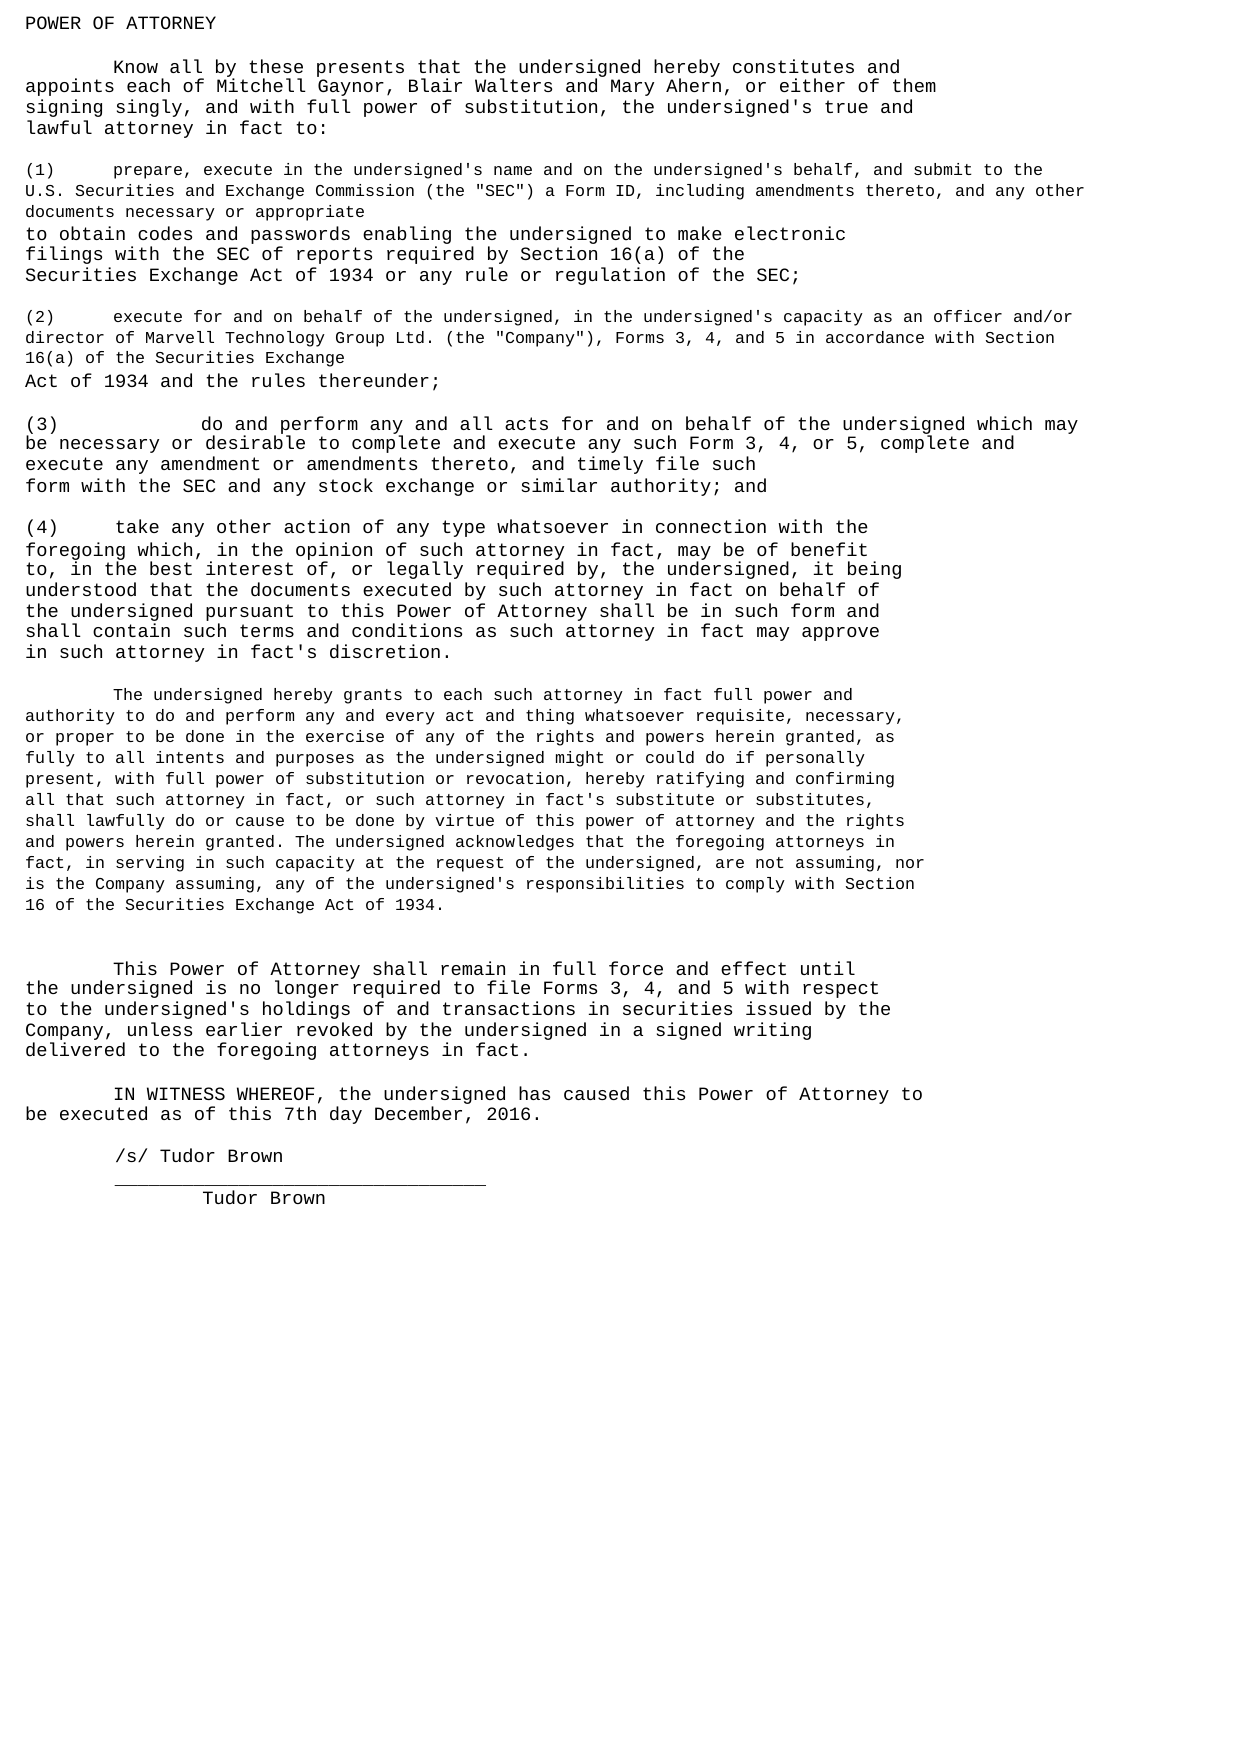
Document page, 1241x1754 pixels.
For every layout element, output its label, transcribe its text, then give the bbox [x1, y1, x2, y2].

text The undersigned hereby grants to each such attorney in fact full power and authority to do and perform any and every act and thing whatsoever requisite, necessary, or proper to be done in the exercise of any of the rights and powers herein granted, as fully to all intents and purposes as the undersigned might or could do if personally present, with full power of substitution or revocation, hereby ratifying and confirming all that such attorney in fact, or such attorney in fact's substitute or substitutes, shall lawfully do or cause to be done by virtue of this power of attorney and the rights and powers herein granted. The undersigned acknowledges that the foregoing attorneys in fact, in serving in such capacity at the request of the undersigned, are not assuming, nor is the Company assuming, any of the undersigned's responsibilities to comply with Section 16 of the Securities Exchange Act of 1934. [25, 686, 926, 915]
list execute for and on behalf of the undersigned, in the undersigned's capacity as an officer and/or director of Marvell Technology Group Ltd. (the "Company"), Forms 3, 4, and 5 in accordance with Section 16(a) of the Securities Exchange [25, 308, 1090, 369]
list take any other action of any type whatsoever in connection with the [25, 518, 1090, 539]
text foregoing which, in the opinion of such attorney in fact, may be of benefit to, in the best interest of, or legally required by, the undersigned, it being understood that the documents executed by such attorney in fact on behalf of the undersigned pursuant to this Power of Attorney shall be in such form and shall contain such terms and conditions as such attorney in fact may approve in such attorney in fact's discretion. [25, 539, 905, 664]
text IN WITNESS WHEREOF, the undersigned has caused this Power of Attorney to be executed as of this 7th day December, 2016. [25, 1084, 938, 1126]
text to obtain codes and passwords enabling the undersigned to make electronic filings with the SEC of reports required by Section 16(a) of the Securities Exchange Act of 1934 or any rule or regulation of the SEC; [25, 224, 849, 287]
text Tudor Brown [202, 1189, 1090, 1210]
text _________________________________ [114, 1168, 1090, 1189]
list prepare, execute in the undersigned's name and on the undersigned's behalf, and submit to the U.S. Securities and Exchange Commission (the "SEC") a Form ID, including amendments thereto, and any other documents necessary or appropriate [25, 162, 1090, 222]
text This Power of Attorney shall remain in full force and effect until the undersigned is no longer required to file Forms 3, 4, and 5 with respect to the undersigned's holdings of and transactions in securities issued by the Company, unless earlier revoked by the undersigned in a signed writing delivered to the foregoing attorneys in fact. [25, 958, 894, 1062]
text form with the SEC and any stock exchange or similar authority; and [25, 476, 1090, 497]
text POWER OF ATTORNEY [25, 14, 1090, 35]
text Act of 1934 and the rules thereunder; [25, 371, 1090, 392]
list do and perform any and all acts for and on behalf of the undersigned which may be necessary or desirable to complete and execute any such Form 3, 4, or 5, complete and execute any amendment or amendments thereto, and timely file such [25, 413, 1090, 476]
text /s/ Tudor Brown [114, 1147, 1090, 1168]
text Know all by these presents that the undersigned hereby constitutes and appoints each of Mitchell Gaynor, Blair Walters and Mary Ahern, or either of them signing singly, and with full power of substitution, the undersigned's true and lawful attorney in fact to: [25, 57, 982, 140]
